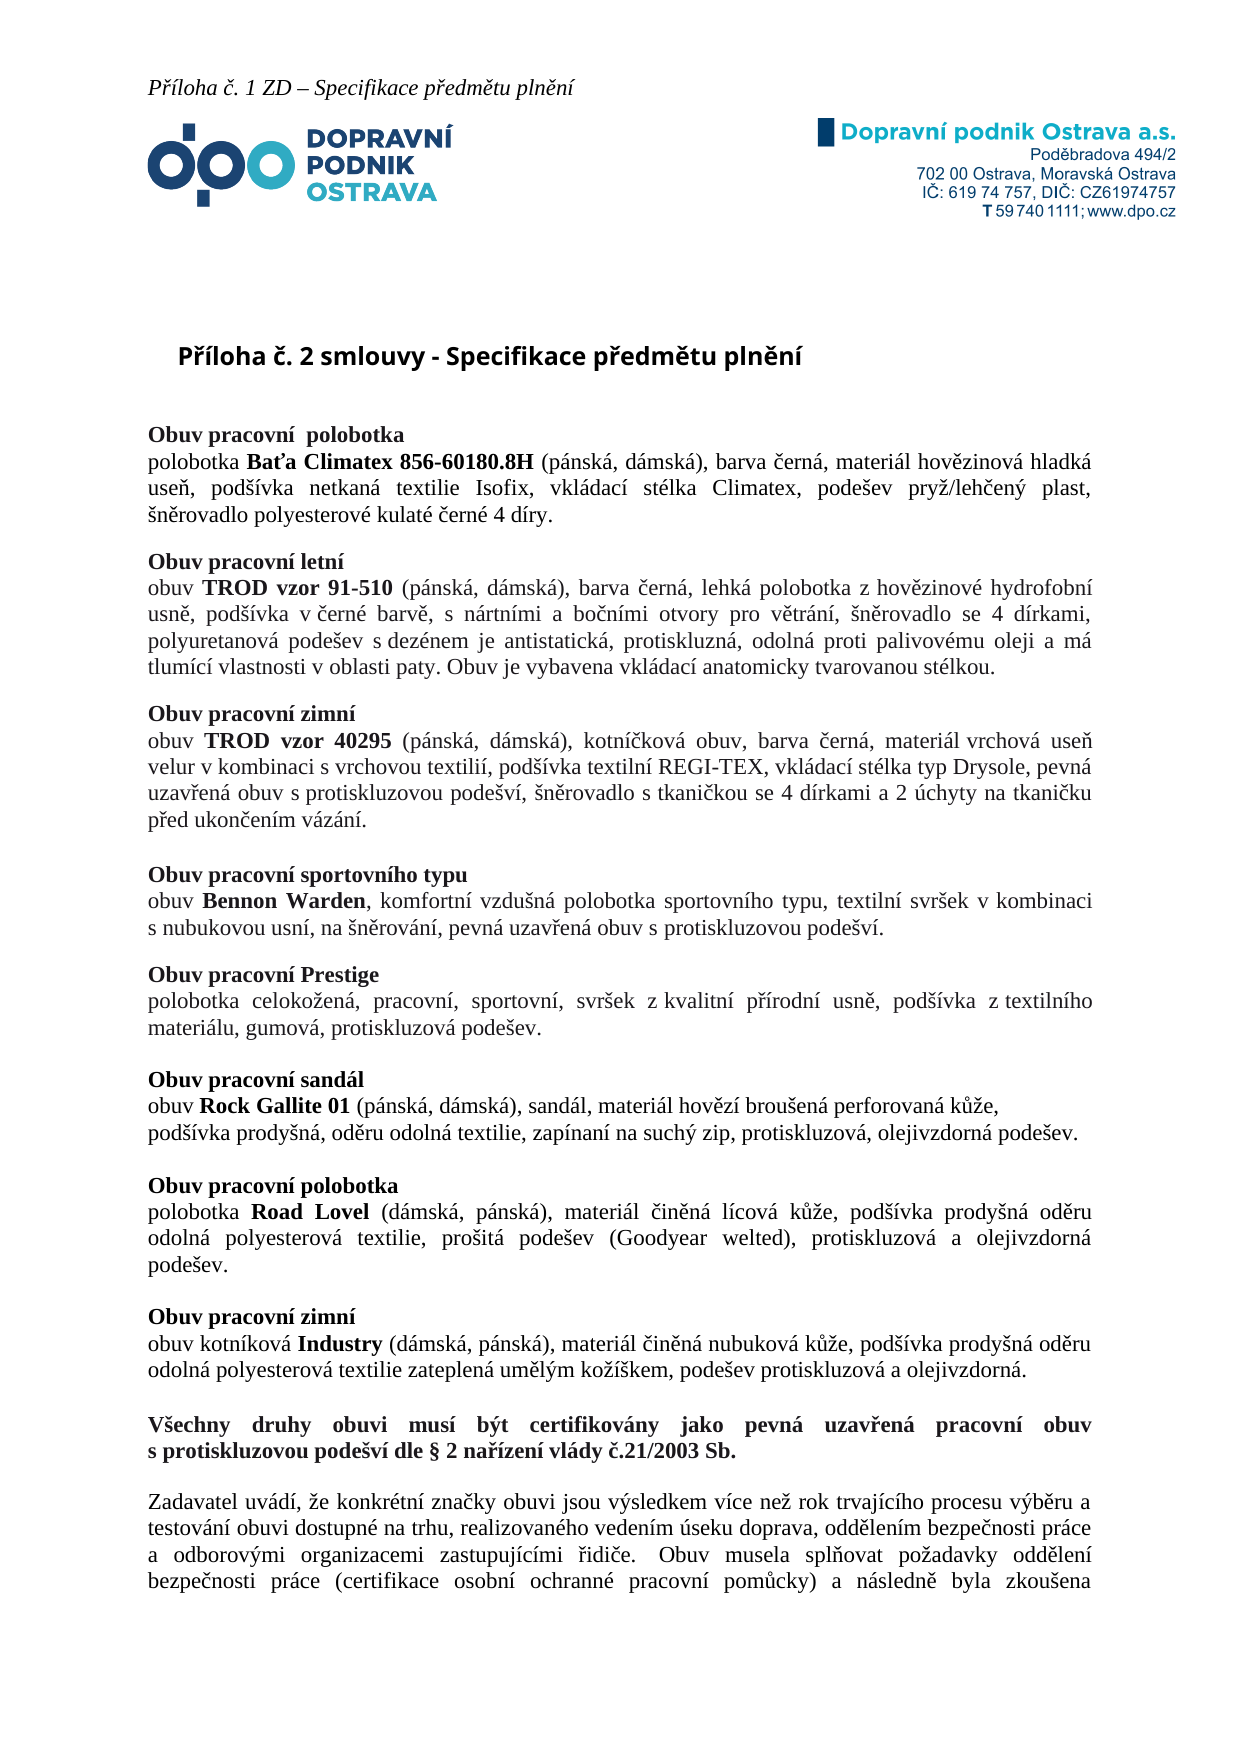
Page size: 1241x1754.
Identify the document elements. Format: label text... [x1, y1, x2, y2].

text obuv TROD vzor 40295 (pánská, dámská), kotníčková obuv, barva černá, materiál vrchová useň velur v kombinaci s vrchovou textilií, podšívka textilní REGI-TEX, vkládací stélka typ Drysole, pevná uzavřená obuv s protiskluzovou podešví, šněrovadlo s tkaničkou se 4 dírkami a 2 úchyty na tkaničku před ukončením vázání. [148, 727, 1093, 832]
text polobotka celokožená, pracovní, sportovní, svršek z kvalitní přírodní usně, podšívka z textilního materiálu, gumová, protiskluzová podešev. [148, 987, 1093, 1040]
text obuv TROD vzor 91-510 (pánská, dámská), barva černá, lehká polobotka z hovězinové hydrofobní usně, podšívka v černé barvě, s nártními a bočními otvory pro větrání, šněrovadlo se 4 dírkami, polyuretanová podešev s dezénem je antistatická, protiskluzná, odolná proti palivovému oleji a má tlumící vlastnosti v oblasti paty. Obuv je vybavena vkládací anatomicky tvarovanou stélkou. [148, 574, 1093, 679]
text polobotka Road Lovel (dámská, pánská), materiál činěná lícová kůže, podšívka prodyšná oděru odolná polyesterová textilie, prošitá podešev (Goodyear welted), protiskluzová a olejivzdorná podešev. [148, 1198, 1093, 1277]
text Obuv pracovní sportovního typu [148, 861, 1093, 887]
text polobotka Baťa Climatex 856-60180.8H (pánská, dámská), barva černá, materiál hovězinová hladká useň, podšívka netkaná textilie Isofix, vkládací stélka Climatex, podešev pryž/lehčený plast, šněrovadlo polyesterové kulaté černé 4 díry. [148, 448, 1093, 527]
text Obuv pracovní zimní [148, 700, 1093, 727]
text Obuv pracovní Prestige [148, 961, 1093, 987]
text obuv kotníková Industry (dámská, pánská), materiál činěná nubuková kůže, podšívka prodyšná oděru odolná polyesterová textilie zateplená umělým kožíškem, podešev protiskluzová a olejivzdorná. [148, 1330, 1093, 1382]
text obuv Rock Gallite 01 (pánská, dámská), sandál, materiál hovězí broušená perforovaná kůže, [148, 1093, 1093, 1119]
picture [147, 123, 454, 207]
picture [817, 118, 1176, 220]
text Obuv pracovní letní [148, 548, 1093, 574]
text Všechny druhy obuvi musí být certifikovány jako pevná uzavřená pracovní obuv s protiskluzovou podešví dle § 2 nařízení vlády č.21/2003 Sb. [148, 1411, 1093, 1464]
text obuv Bennon Warden, komfortní vzdušná polobotka sportovního typu, textilní svršek v kombinaci s nubukovou usní, na šněrování, pevná uzavřená obuv s protiskluzovou podešví. [148, 887, 1093, 940]
text Obuv pracovní polobotka [148, 422, 1093, 448]
text Obuv pracovní zimní [148, 1303, 1093, 1330]
text Obuv pracovní sandál [148, 1066, 1093, 1093]
text Obuv pracovní polobotka [148, 1172, 1093, 1198]
text podšívka prodyšná, oděru odolná textilie, zapínaní na suchý zip, protiskluzová, olejivzdorná podešev. [148, 1119, 1093, 1145]
subtitle Příloha č. 2 smlouvy - Specifikace předmětu plnění [177, 341, 1093, 372]
